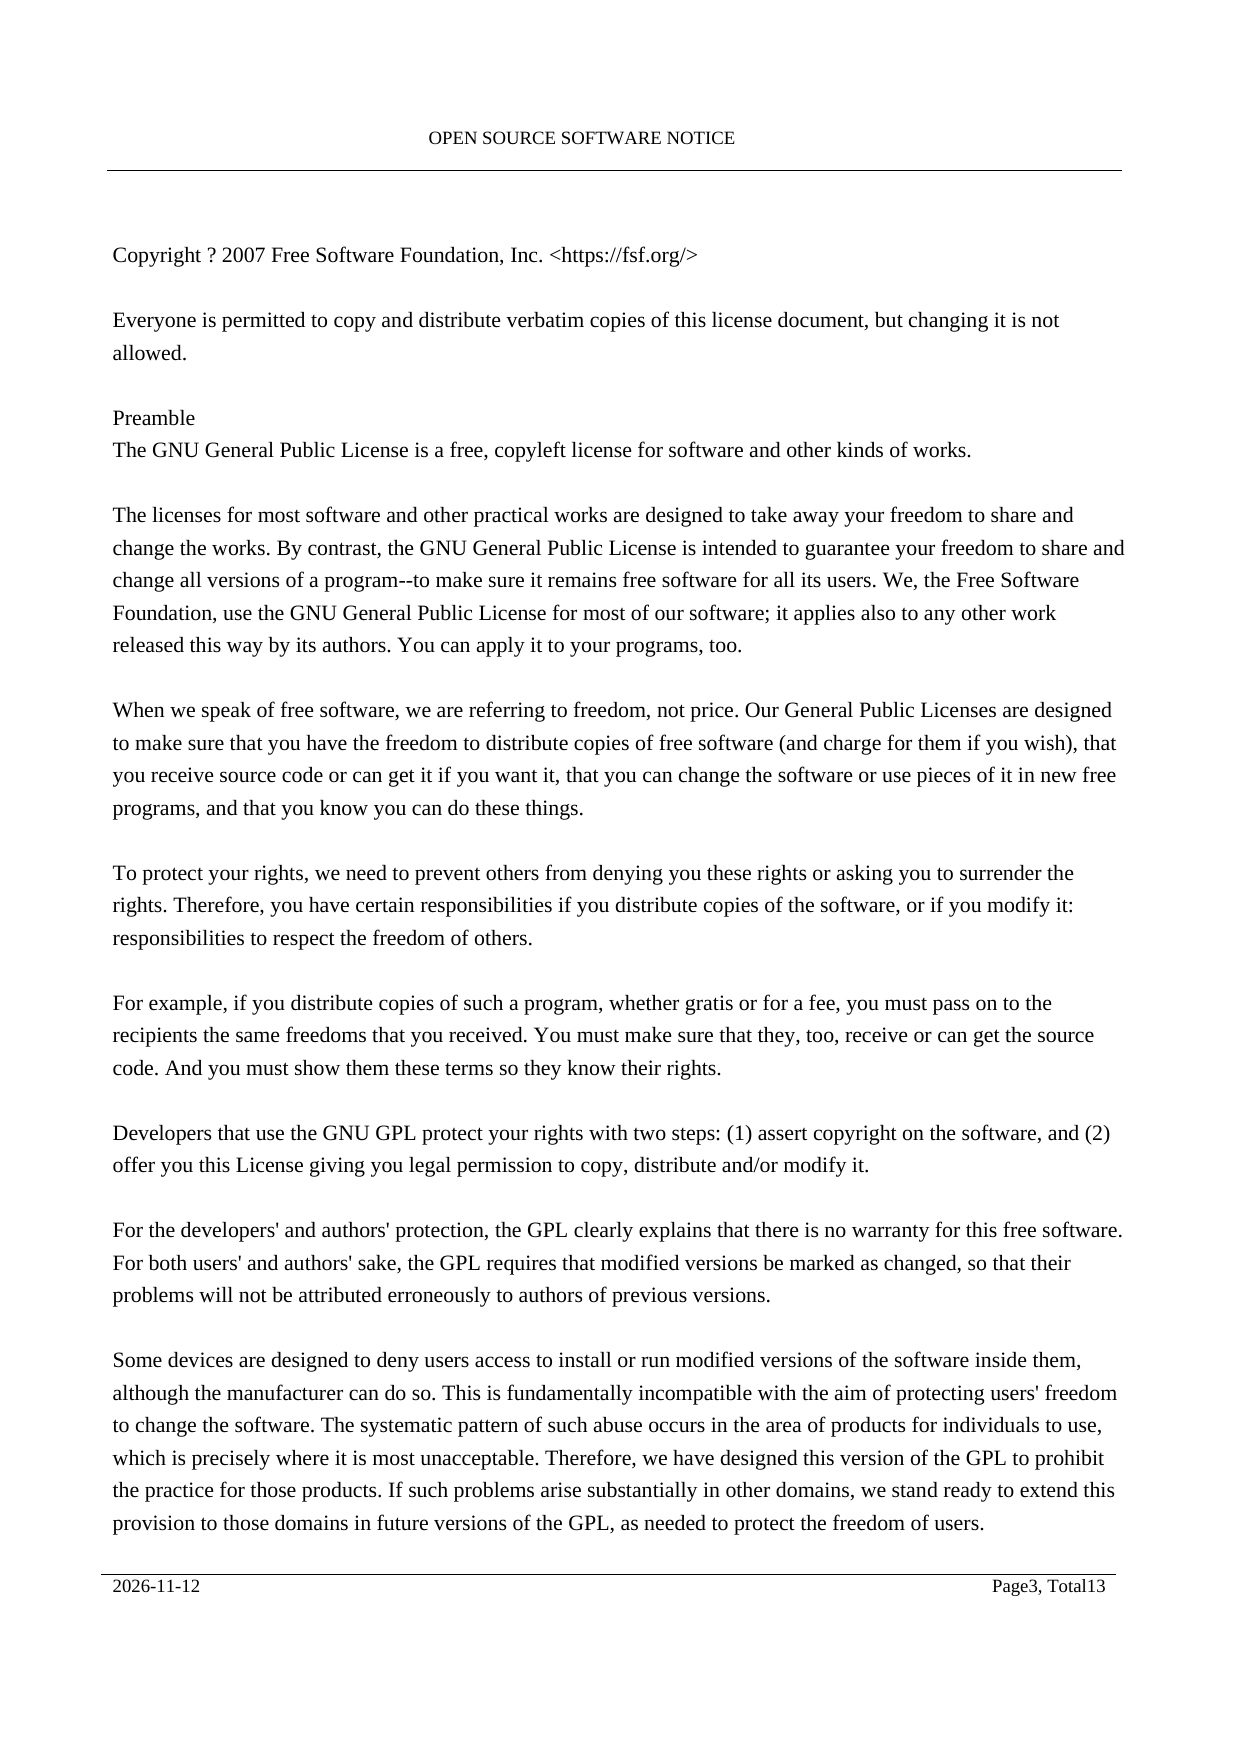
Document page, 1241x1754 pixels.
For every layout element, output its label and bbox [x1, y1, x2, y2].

text [112, 206, 1128, 1539]
